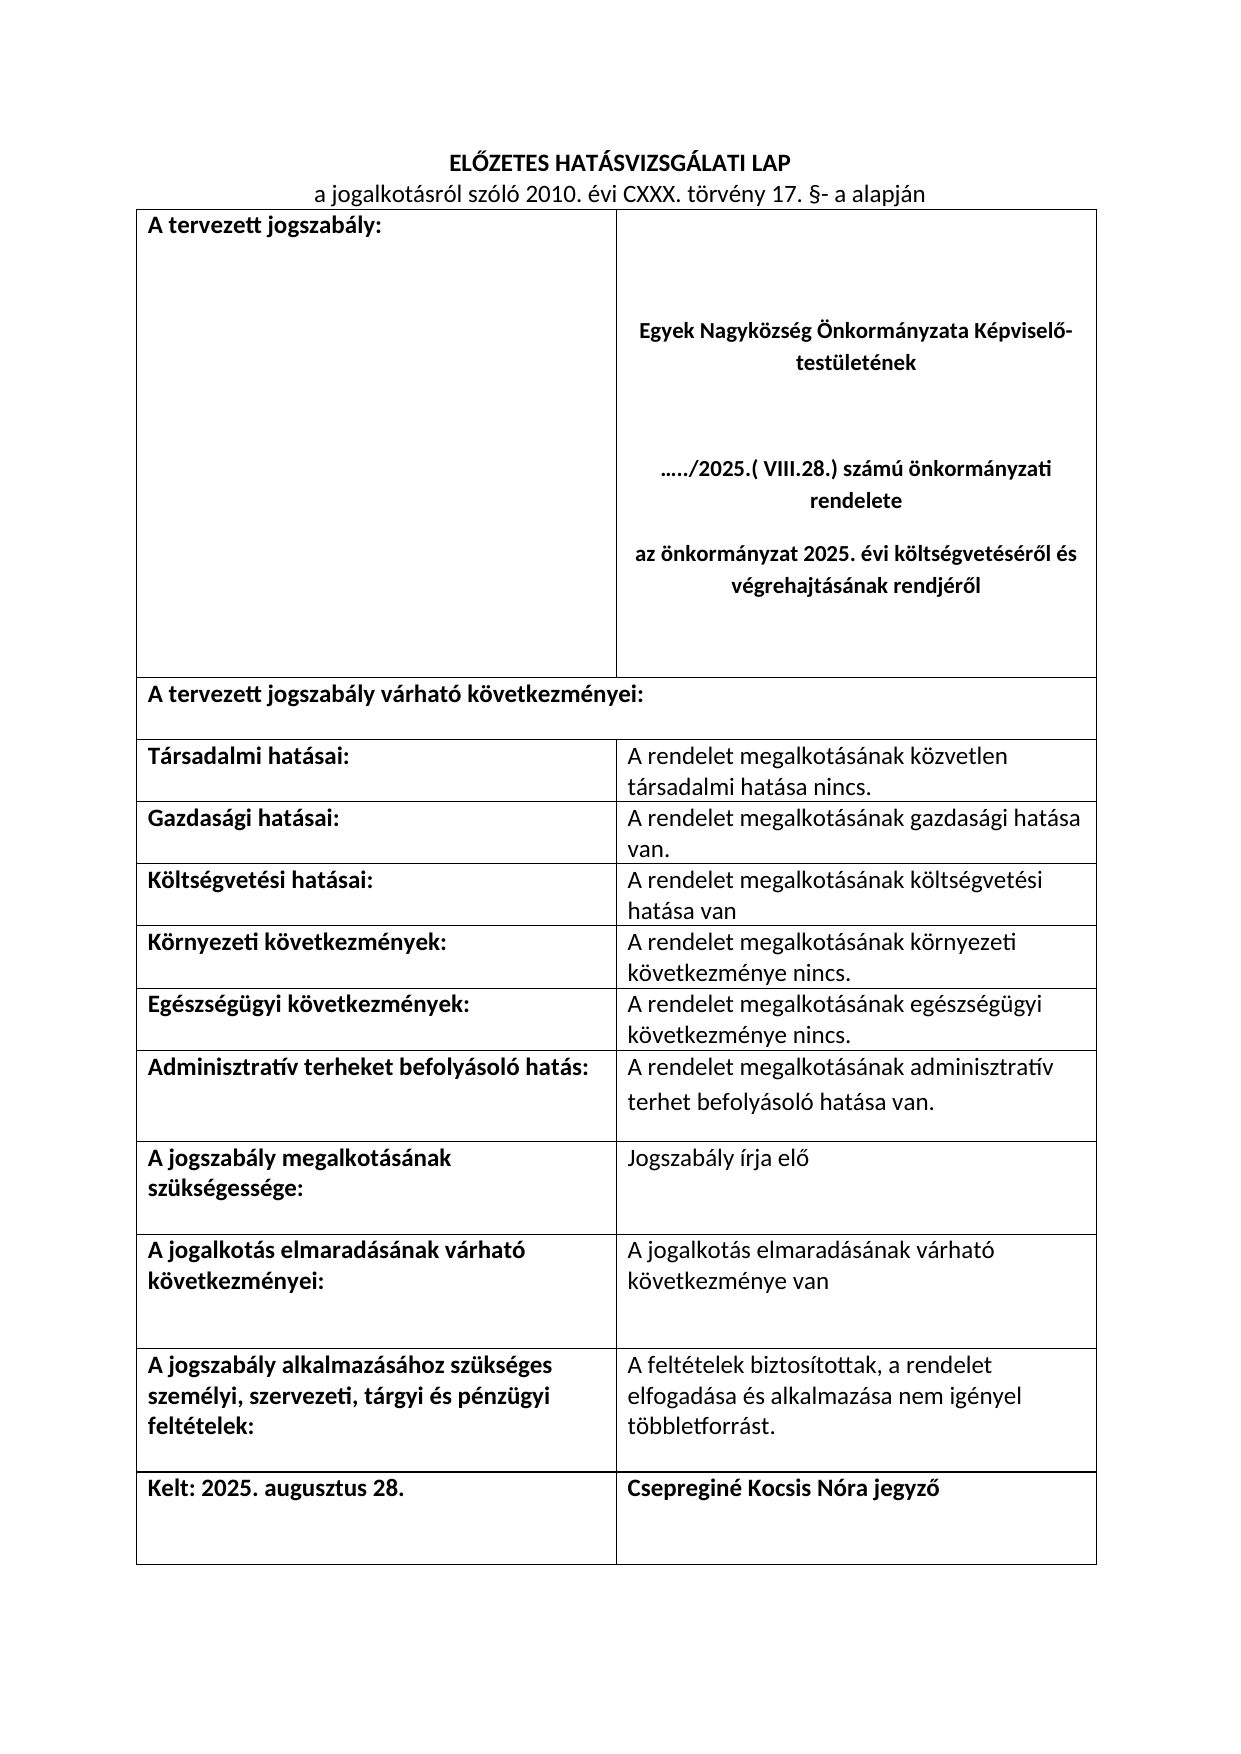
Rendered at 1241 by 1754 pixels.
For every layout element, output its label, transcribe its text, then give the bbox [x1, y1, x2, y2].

table_cell A tervezett jogszabály várható következményei: [137, 678, 1096, 739]
table_cell A jogalkotás elmaradásának várható következménye van [617, 1235, 1096, 1348]
table_cell A jogalkotás elmaradásának várható következményei: [137, 1235, 616, 1348]
table_cell A feltételek biztosítottak, a rendelet elfogadása és alkalmazása nem igényel többletforrást. [617, 1349, 1096, 1471]
table_header A tervezett jogszabály: [137, 210, 616, 677]
table_cell A rendelet megalkotásának gazdasági hatása van. [617, 802, 1096, 863]
table_cell Jogszabály írja elő [617, 1142, 1096, 1233]
text a jogalkotásról szóló 2010. évi CXXX. törvény 17. §- a alapján [148, 178, 1093, 209]
table_cell A rendelet megalkotásának adminisztratív terhet befolyásoló hatása van. [617, 1051, 1096, 1141]
table_cell A jogszabály alkalmazásához szükséges személyi, szervezeti, tárgyi és pénzügyi feltételek: [137, 1349, 616, 1471]
table_cell Környezeti következmények: [137, 926, 616, 987]
table_cell Társadalmi hatásai: [137, 740, 616, 801]
table_cell Csepreginé Kocsis Nóra jegyző [617, 1473, 1096, 1564]
text ELŐZETES HATÁSVIZSGÁLATI LAP [148, 148, 1093, 178]
table_header Egyek Nagyközség Önkormányzata Képviselő-testületének …../2025.( VIII.28.) számú önkormányzati rendelete az önkormányzat 2025. évi költségvetéséről és végrehajtásának rendjéről [617, 210, 1096, 677]
table_cell A rendelet megalkotásának közvetlen társadalmi hatása nincs. [617, 740, 1096, 801]
table_cell Egészségügyi következmények: [137, 989, 616, 1049]
table_cell A jogszabály megalkotásának szükségessége: [137, 1142, 616, 1233]
table_cell A rendelet megalkotásának költségvetési hatása van [617, 864, 1096, 925]
table_cell Költségvetési hatásai: [137, 864, 616, 925]
table_cell Adminisztratív terheket befolyásoló hatás: [137, 1051, 616, 1141]
table_cell Kelt: 2025. augusztus 28. [137, 1473, 616, 1564]
table_cell A rendelet megalkotásának egészségügyi következménye nincs. [617, 989, 1096, 1049]
table_cell A rendelet megalkotásának környezeti következménye nincs. [617, 926, 1096, 987]
table_cell Gazdasági hatásai: [137, 802, 616, 863]
